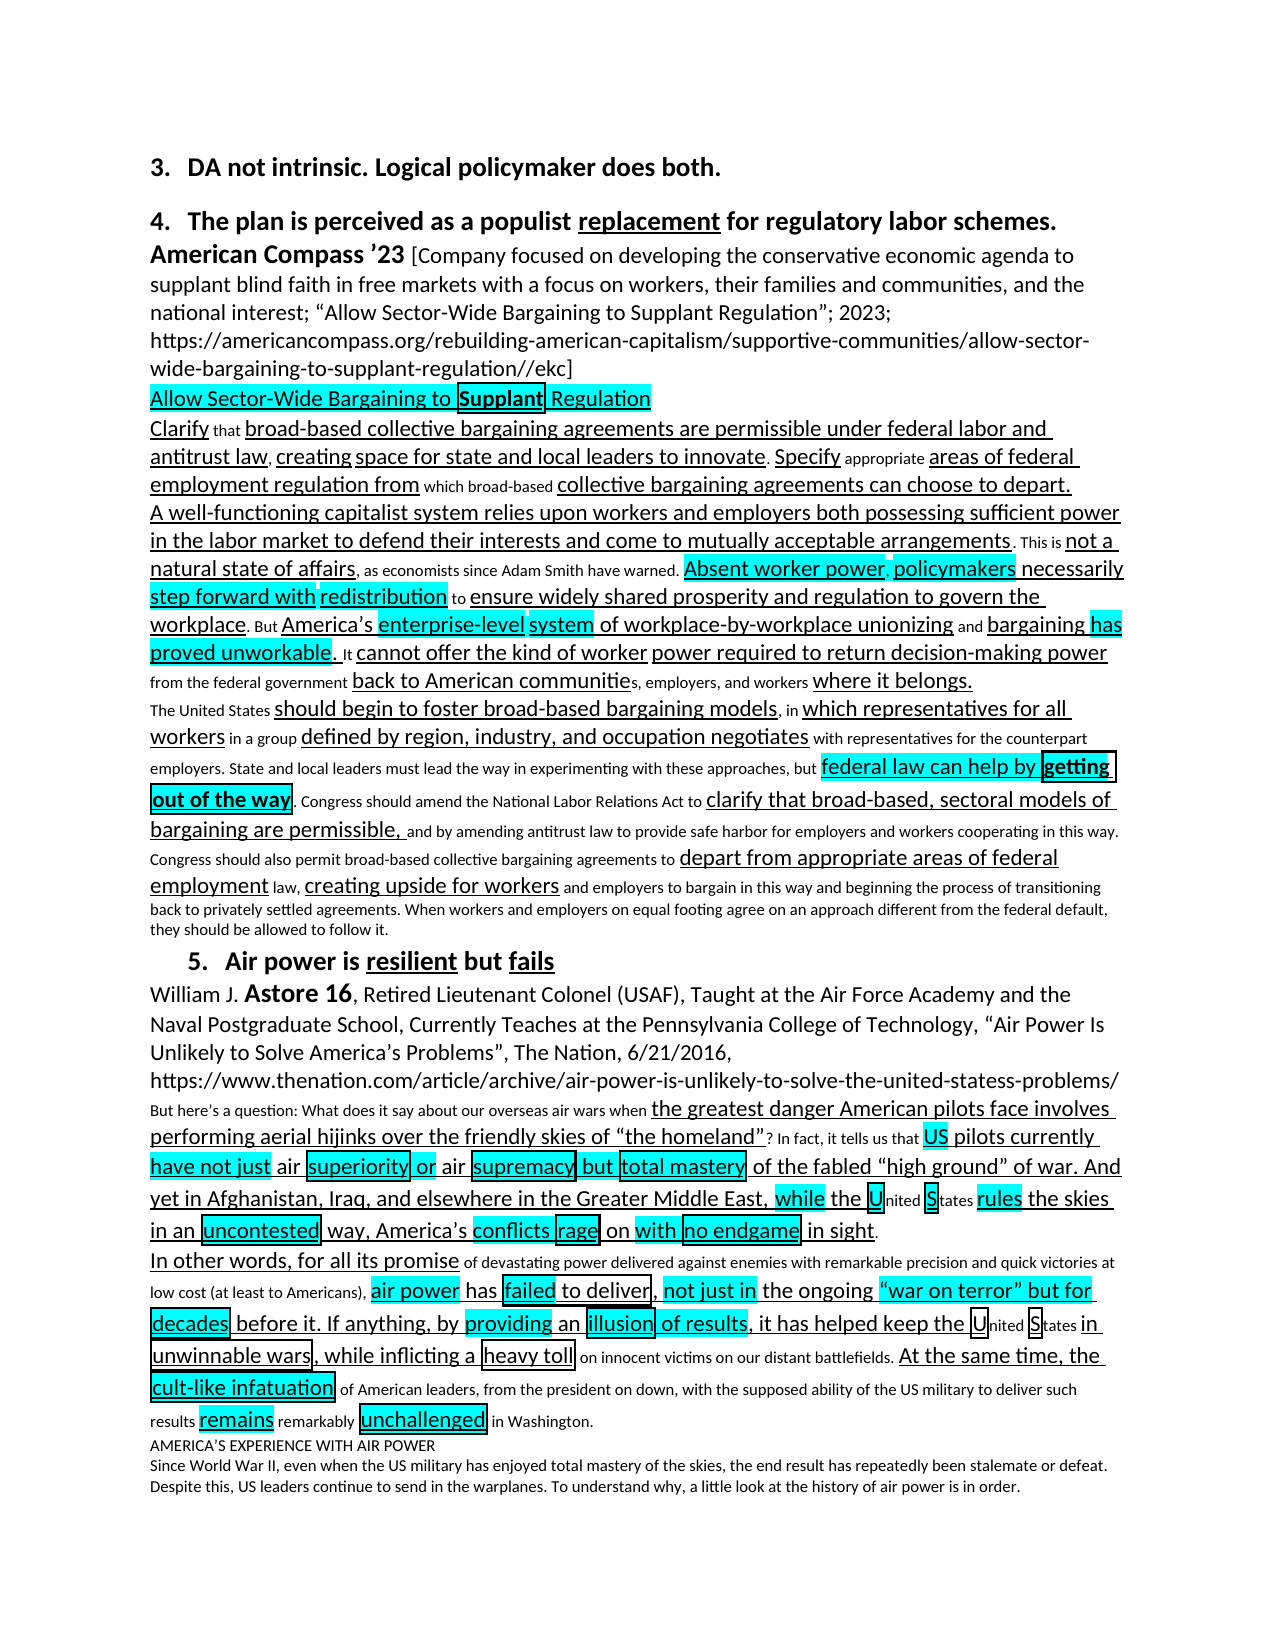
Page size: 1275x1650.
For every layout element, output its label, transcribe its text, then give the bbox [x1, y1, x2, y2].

subtitle The plan is perceived as a populist replacement for regulatory labor schemes. [150, 204, 1125, 237]
subtitle DA not intrinsic. Logical policymaker does both. [150, 150, 1125, 183]
list Air power is resilient but fails [187, 944, 1125, 977]
text AMERICA’S EXPERIENCE WITH AIR POWER [150, 1435, 1125, 1456]
text In other words, for all its promise of devastating power delivered against enemies with remarkable precision and quick victories at low cost (at least to Americans), air power has failed to deliver, not just in the ongoing “war on terror” but for decades before it. If anything, by providing an illusion of results, it has helped keep the United States in unwinnable wars, while inflicting a heavy toll on innocent victims on our distant battlefields. At the same time, the cult-like infatuation of American leaders, from the president on down, with the supposed ability of the US military to deliver such results remains remarkably unchallenged in Washington. [150, 1246, 1125, 1435]
text Clarify that broad-based collective bargaining agreements are permissible under federal labor and antitrust law, creating space for state and local leaders to innovate. Specify appropriate areas of federal employment regulation from which broad-based collective bargaining agreements can choose to depart. [150, 414, 1125, 498]
text Since World War II, even when the US military has enjoyed total mastery of the skies, the end result has repeatedly been stalemate or defeat. Despite this, US leaders continue to send in the warplanes. To understand why, a little look at the history of air power is in order. [150, 1456, 1125, 1496]
text A well-functioning capitalist system relies upon workers and employers both possessing sufficient power in the labor market to defend their interests and come to mutually acceptable arrangements. This is not a natural state of affairs, as economists since Adam Smith have warned. Absent worker power, policymakers necessarily step forward with redistribution to ensure widely shared prosperity and regulation to govern the workplace. But America’s enterprise-level system of workplace-by-workplace unionizing and bargaining has proved unworkable. It cannot offer the kind of worker power required to return decision-making power from the federal government back to American communities, employers, and workers where it belongs. [150, 498, 1125, 694]
text Allow Sector-Wide Bargaining to Supplant Regulation [546, 382, 1125, 414]
text But here’s a question: What does it say about our overseas air wars when the greatest danger American pilots face involves performing aerial hijinks over the friendly skies of “the homeland”? In fact, it tells us that US pilots currently have not just air superiority or air supremacy but total mastery of the fabled “high ground” of war. And yet in Afghanistan, Iraq, and elsewhere in the Greater Middle East, while the United States rules the skies in an uncontested way, America’s conflicts rage on with no endgame in sight. [150, 1094, 1125, 1246]
text American Compass ’23 [Company focused on developing the conservative economic agenda to supplant blind faith in free markets with a focus on workers, their families and communities, and the national interest; “Allow Sector-Wide Bargaining to Supplant Regulation”; 2023; https://americancompass.org/rebuilding-american-capitalism/supportive-communities/allow-sector-wide-bargaining-to-supplant-regulation//ekc] [150, 237, 1125, 382]
text The United States should begin to foster broad-based bargaining models, in which representatives for all workers in a group defined by region, industry, and occupation negotiates with representatives for the counterpart employers. State and local leaders must lead the way in experimenting with these approaches, but federal law can help by getting out of the way. Congress should amend the National Labor Relations Act to clarify that broad-based, sectoral models of bargaining are permissible, and by amending antitrust law to provide safe harbor for employers and workers cooperating in this way. Congress should also permit broad-based collective bargaining agreements to depart from appropriate areas of federal employment law, creating upside for workers and employers to bargain in this way and beginning the process of transitioning back to privately settled agreements. When workers and employers on equal footing agree on an approach different from the federal default, they should be allowed to follow it. [150, 694, 1125, 939]
text William J. Astore 16, Retired Lieutenant Colonel (USAF), Taught at the Air Force Academy and the Naval Postgraduate School, Currently Teaches at the Pennsylvania College of Technology, “Air Power Is Unlikely to Solve America’s Problems”, The Nation, 6/21/2016, https://www.thenation.com/article/archive/air-power-is-unlikely-to-solve-the-united-statess-problems/ [150, 977, 1125, 1094]
